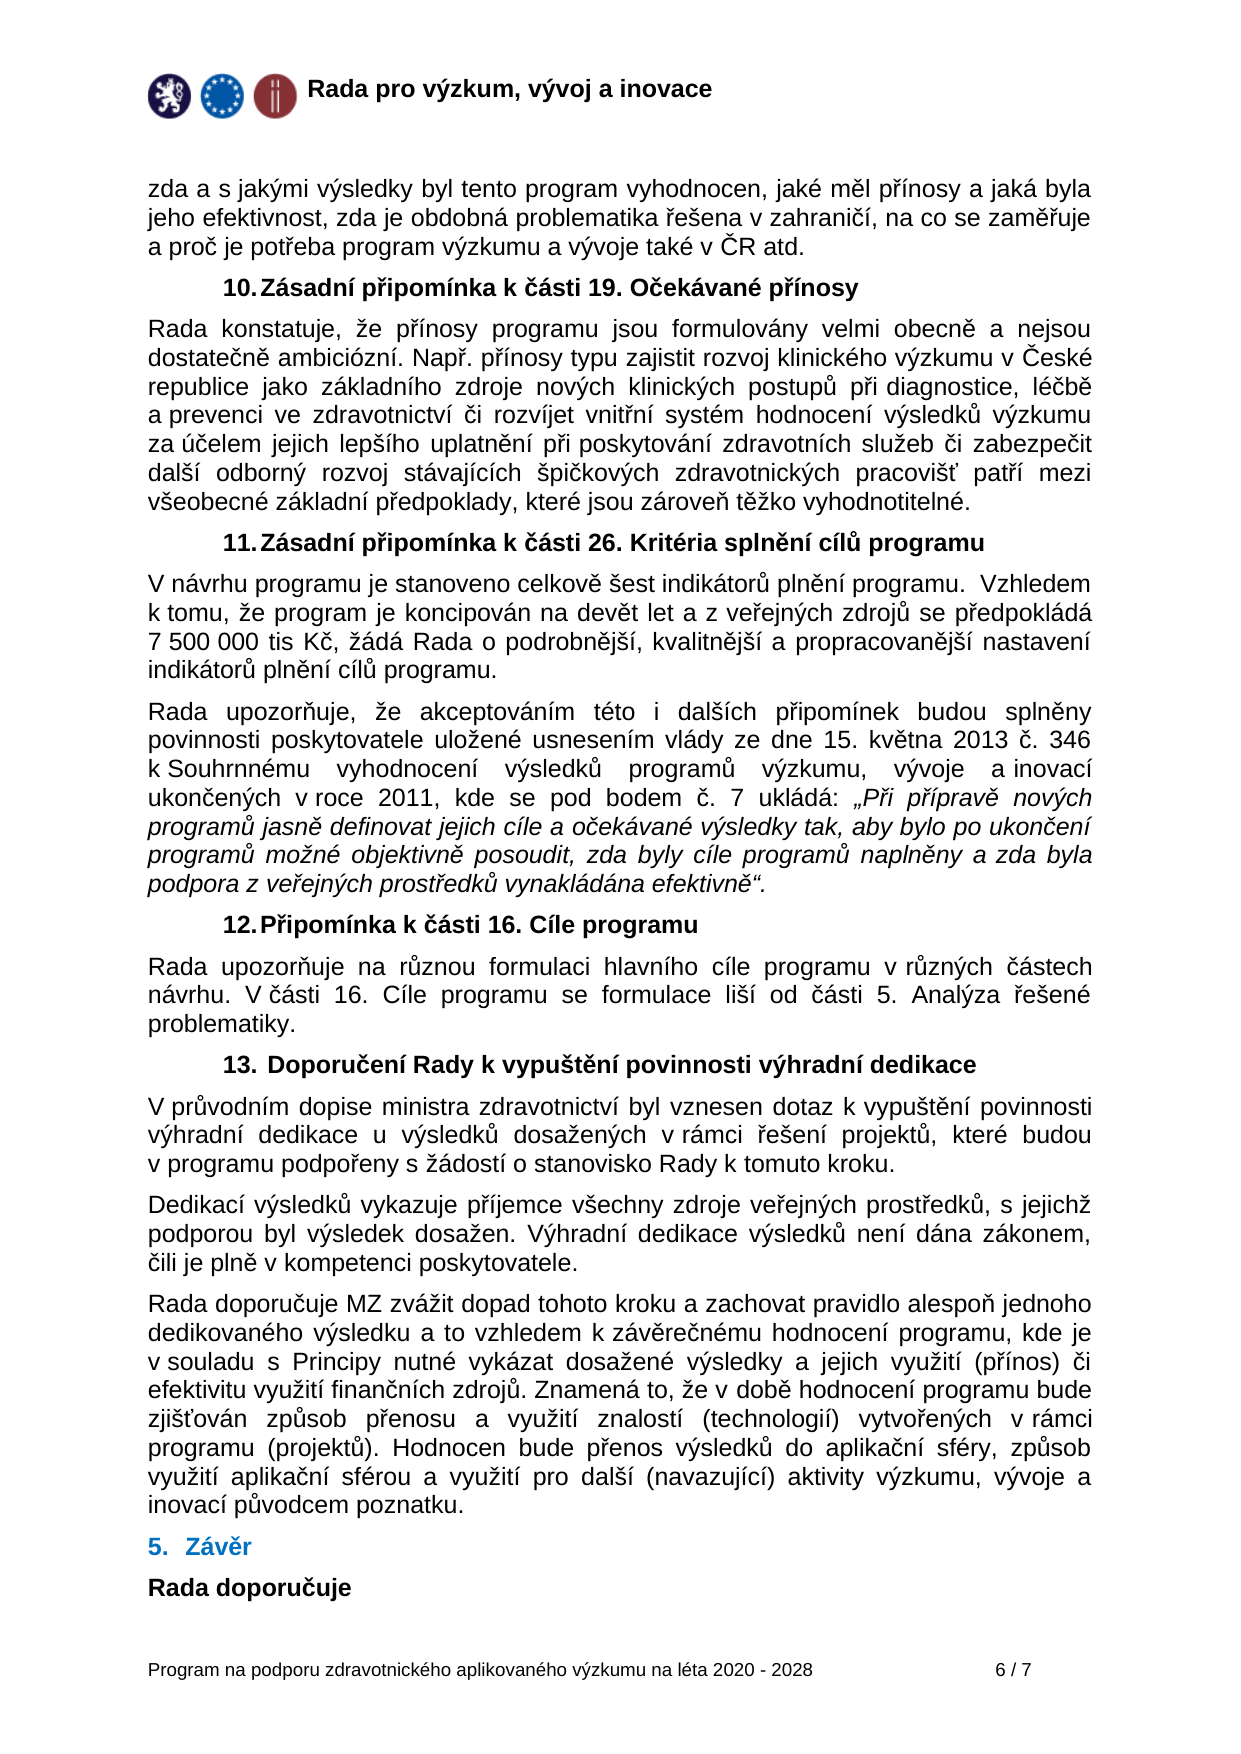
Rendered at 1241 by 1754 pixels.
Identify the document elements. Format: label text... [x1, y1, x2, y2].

list Připomínka k části 16. Cíle programu [223, 910, 1093, 939]
list Zásadní připomínka k části 26. Kritéria splnění cílů programu [223, 528, 1093, 556]
text Rada upozorňuje na různou formulaci hlavního cíle programu v různých částech návrhu. V části 16. Cíle programu se formulace liší od části 5. Analýza řešené problematiky. [148, 951, 1093, 1038]
list Závěr [148, 1531, 1093, 1560]
picture [147, 73, 298, 120]
text Rada doporučuje [148, 1573, 1093, 1601]
list Doporučení Rady k vypuštění povinnosti výhradní dedikace [223, 1050, 1093, 1079]
text V návrhu programu je stanoveno celkově šest indikátorů plnění programu. Vzhledem k tomu, že program je koncipován na devět let a z veřejných zdrojů se předpokládá 7 500 000 tis Kč, žádá Rada o podrobnější, kvalitnější a propracovanější nastavení indikátorů plnění cílů programu. [148, 569, 1093, 684]
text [148, 174, 1093, 260]
text V průvodním dopise ministra zdravotnictví byl vznesen dotaz k vypuštění povinnosti výhradní dedikace u výsledků dosažených v rámci řešení projektů, které budou v programu podpořeny s žádostí o stanovisko Rady k tomuto kroku. [148, 1091, 1093, 1178]
text Rada upozorňuje, že akceptováním této i dalších připomínek budou splněny povinnosti poskytovatele uložené usnesením vlády ze dne 15. května 2013 č. 346 k Souhrnnému vyhodnocení výsledků programů výzkumu, vývoje a inovací ukončených v roce 2011, kde se pod bodem č. 7 ukládá: „Při přípravě nových programů jasně definovat jejich cíle a očekávané výsledky tak, aby bylo po ukončení programů možné objektivně posoudit, zda byly cíle programů naplněny a zda byla podpora z veřejných prostředků vynakládána efektivně“. [148, 696, 1093, 898]
text Rada konstatuje, že přínosy programu jsou formulovány velmi obecně a nejsou dostatečně ambiciózní. Např. přínosy typu zajistit rozvoj klinického výzkumu v České republice jako základního zdroje nových klinických postupů při diagnostice, léčbě a prevenci ve zdravotnictví či rozvíjet vnitřní systém hodnocení výsledků výzkumu za účelem jejich lepšího uplatnění při poskytování zdravotních služeb či zabezpečit další odborný rozvoj stávajících špičkových zdravotnických pracovišť patří mezi všeobecné základní předpoklady, které jsou zároveň těžko vyhodnotitelné. [148, 314, 1093, 515]
text Rada doporučuje MZ zvážit dopad tohoto kroku a zachovat pravidlo alespoň jednoho dedikovaného výsledku a to vzhledem k závěrečnému hodnocení programu, kde je v souladu s Principy nutné vykázat dosažené výsledky a jejich využití (přínos) či efektivitu využití finančních zdrojů. Znamená to, že v době hodnocení programu bude zjišťován způsob přenosu a využití znalostí (technologií) vytvořených v rámci programu (projektů). Hodnocen bude přenos výsledků do aplikační sféry, způsob využití aplikační sférou a využití pro další (navazující) aktivity výzkumu, vývoje a inovací původcem poznatku. [148, 1289, 1093, 1519]
list Zásadní připomínka k části 19. Očekávané přínosy [223, 273, 1093, 301]
text Dedikací výsledků vykazuje příjemce všechny zdroje veřejných prostředků, s jejichž podporou byl výsledek dosažen. Výhradní dedikace výsledků není dána zákonem, čili je plně v kompetenci poskytovatele. [148, 1190, 1093, 1276]
